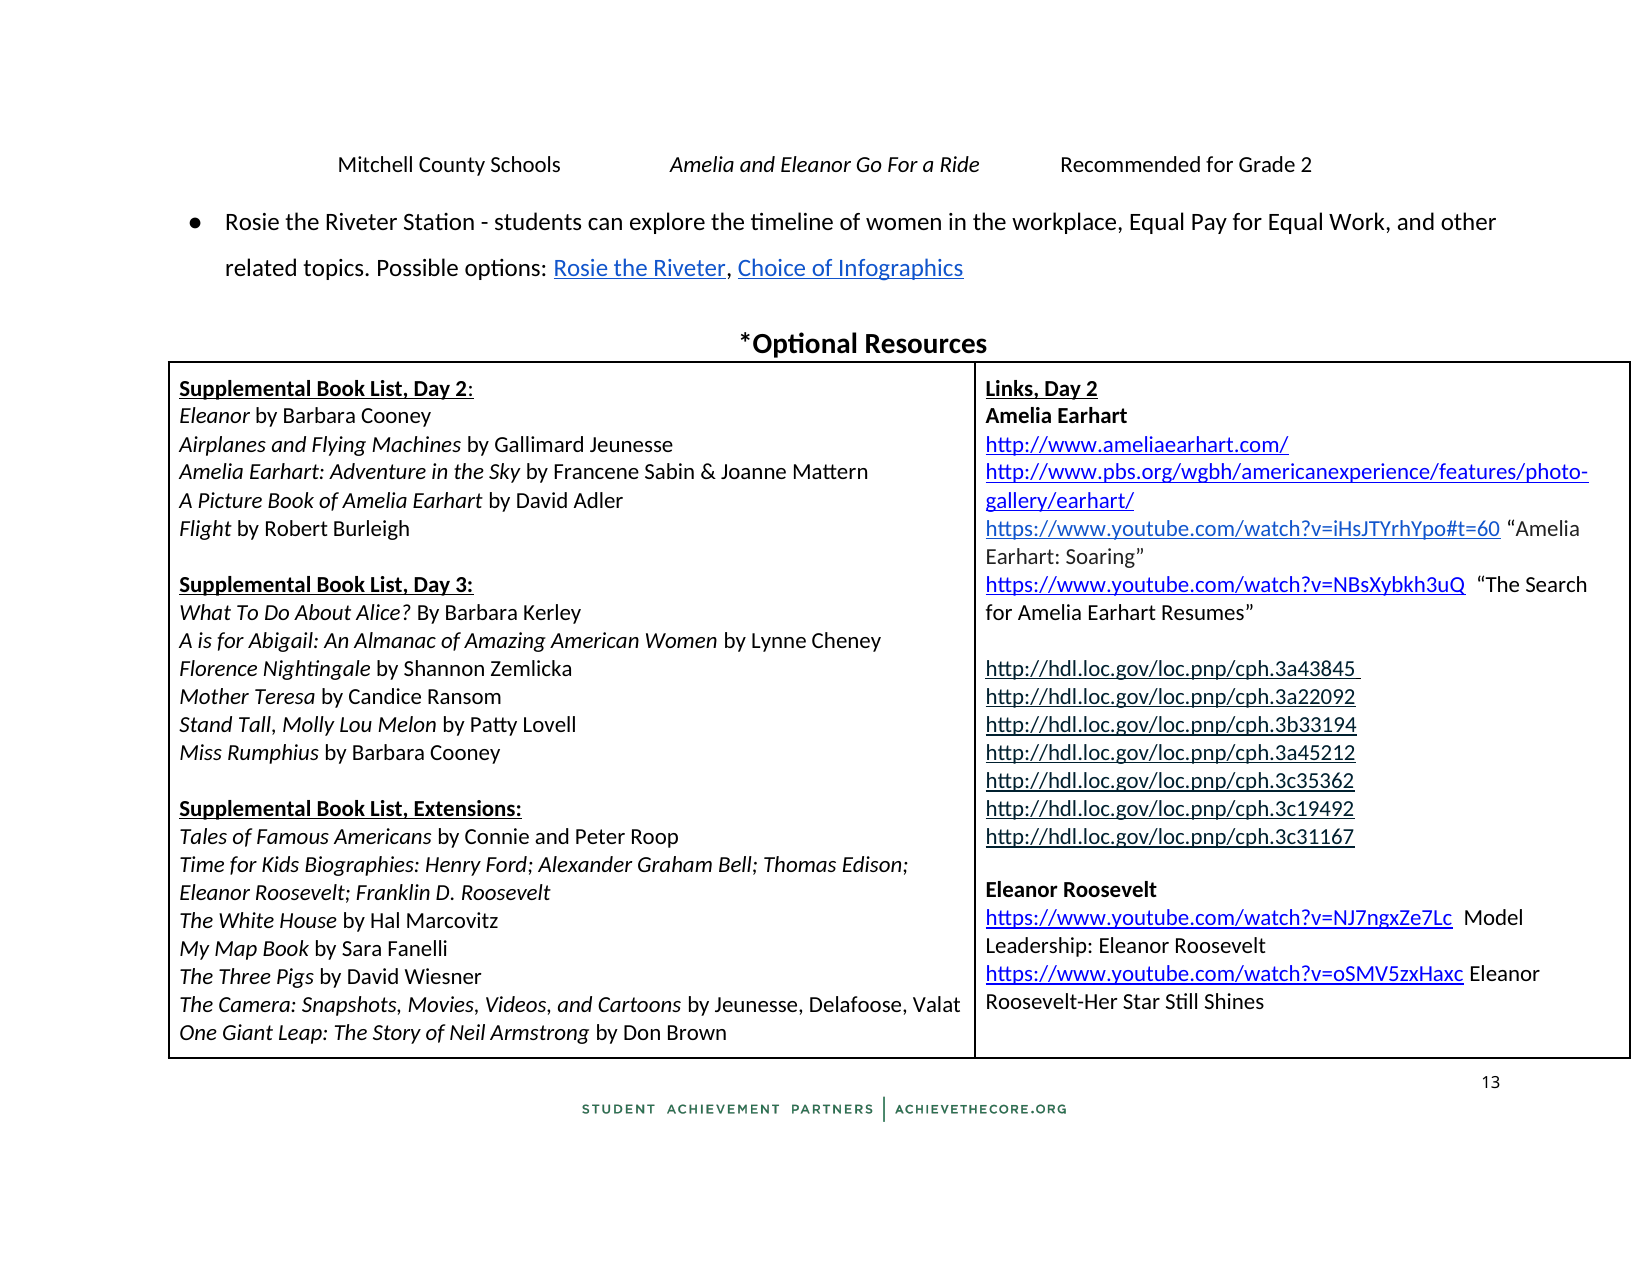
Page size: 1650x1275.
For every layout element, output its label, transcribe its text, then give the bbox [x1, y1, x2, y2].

text *Optional Resources [225, 326, 1500, 361]
picture [571, 1093, 1079, 1125]
list Rosie the Riveter Station - students can explore the timeline of women in the workplace, Equal Pay for Equal Work, and other related topics. Possible options: Rosie the Riveter, Choice of Infographics [187, 206, 1500, 282]
